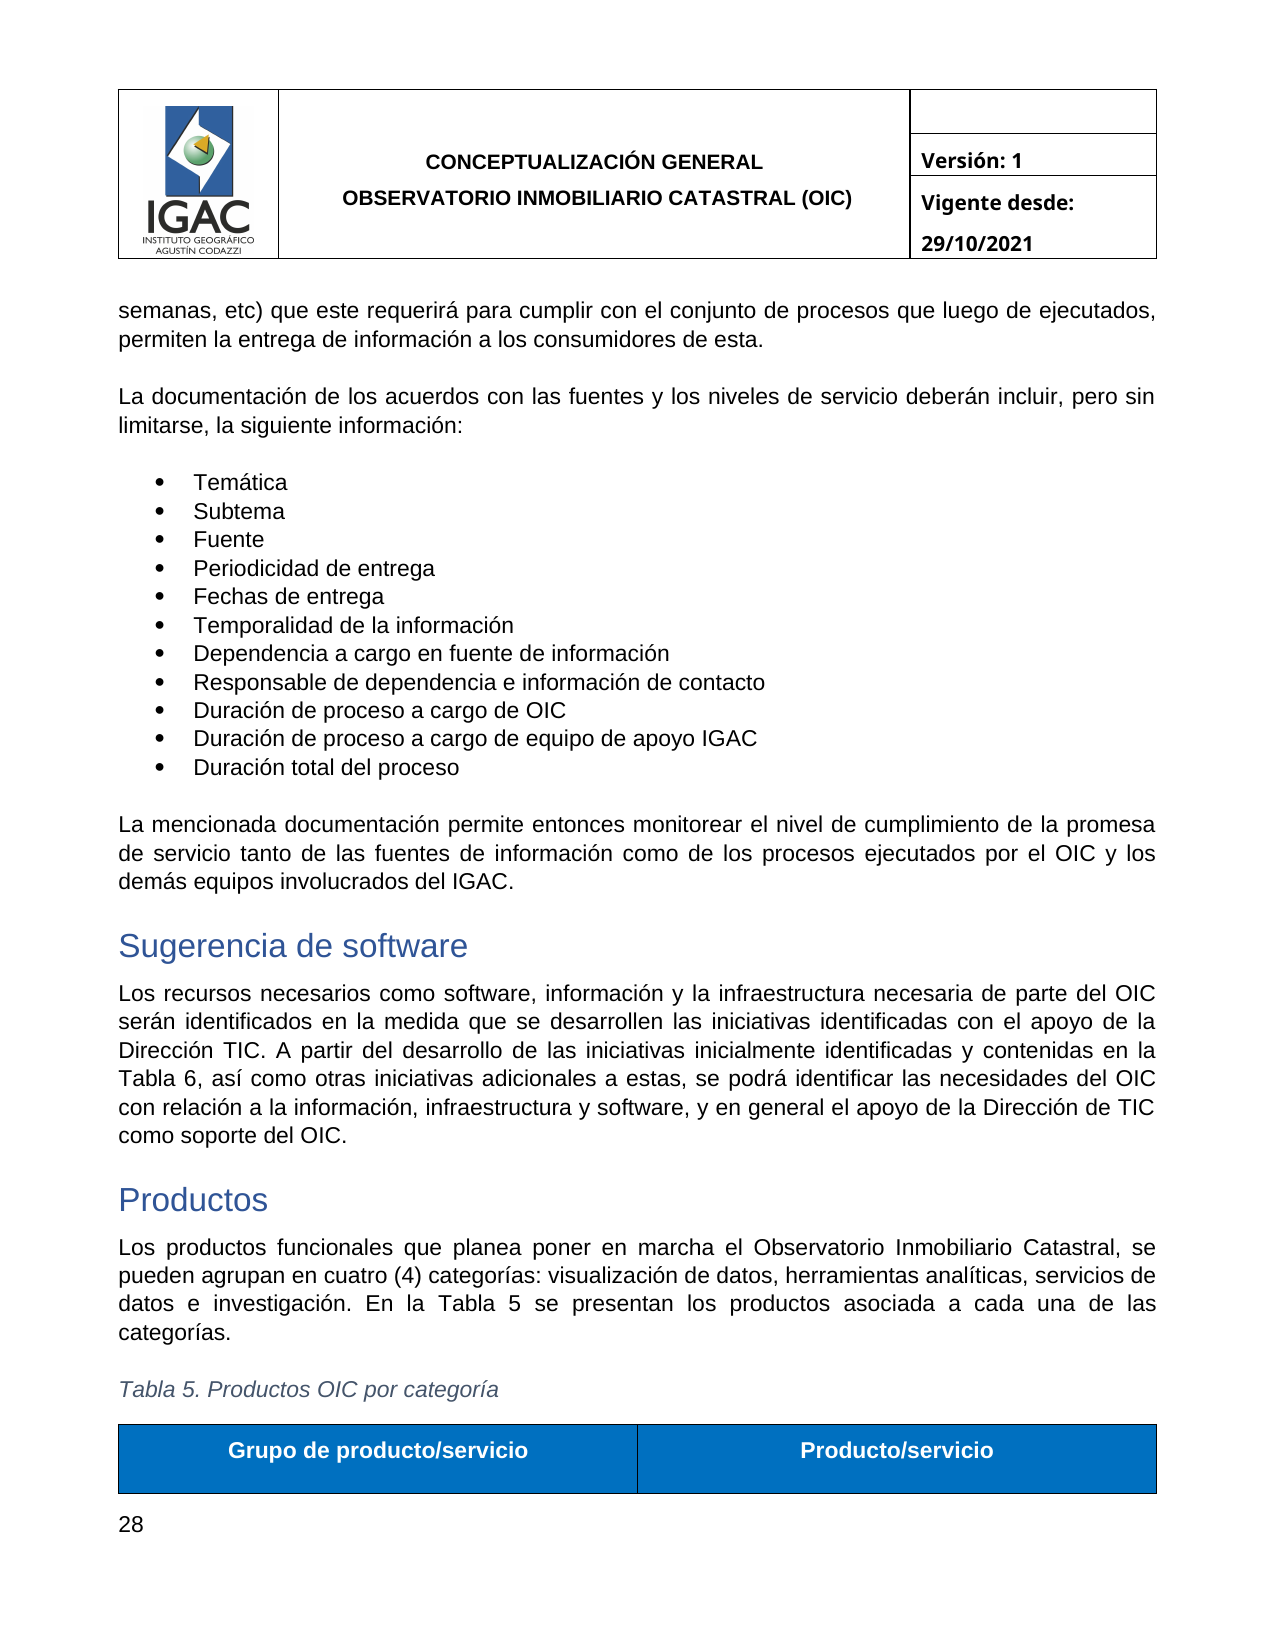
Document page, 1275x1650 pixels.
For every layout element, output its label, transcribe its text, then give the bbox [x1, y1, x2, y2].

list Fechas de entrega [156, 583, 1157, 609]
table_header Grupo de producto/servicio [119, 1425, 637, 1493]
list Subtema [156, 498, 1157, 524]
list Temporalidad de la información [156, 612, 1157, 638]
text Los recursos necesarios como software, información y la infraestructura necesaria de parte del OIC serán identificados en la medida que se desarrollen las iniciativas identificadas con el apoyo de la Dirección TIC. A partir del desarrollo de las iniciativas inicialmente identificadas y contenidas en la Tabla 6, así como otras iniciativas adicionales a estas, se podrá identificar las necesidades del OIC con relación a la información, infraestructura y software, y en general el apoyo de la Dirección de TIC como soporte del OIC. [118, 980, 1157, 1148]
text La documentación de los acuerdos con las fuentes y los niveles de servicio deberán incluir, pero sin limitarse, la siguiente información: [118, 383, 1157, 438]
text Los productos funcionales que planea poner en marcha el Observatorio Inmobiliario Catastral, se pueden agrupan en cuatro (4) categorías: visualización de datos, herramientas analíticas, servicios de datos e investigación. En la Tabla 4 se presentan los productos asociada a cada una de las categorías. [118, 1233, 1157, 1345]
list Duración total del proceso [156, 754, 1157, 780]
subtitle Sugerencia de software [118, 926, 1157, 964]
list Temática [156, 469, 1157, 496]
list Duración de proceso a cargo de equipo de apoyo IGAC [156, 725, 1157, 752]
list Fuente [156, 526, 1157, 553]
table_header Producto/servicio [638, 1425, 1156, 1493]
text Tabla 5. Productos OIC por categoría [118, 1376, 1157, 1403]
text La mencionada documentación permite entonces monitorear el nivel de cumplimiento de la promesa de servicio tanto de las fuentes de información como de los procesos ejecutados por el OIC y los demás equipos involucrados del IGAC. [118, 811, 1157, 894]
subtitle Productos [118, 1179, 1157, 1218]
list Dependencia a cargo en fuente de información [156, 640, 1157, 666]
picture [143, 106, 254, 254]
list Duración de proceso a cargo de OIC [156, 697, 1157, 723]
list Periodicidad de entrega [156, 555, 1157, 581]
list Responsable de dependencia e información de contacto [156, 668, 1157, 695]
